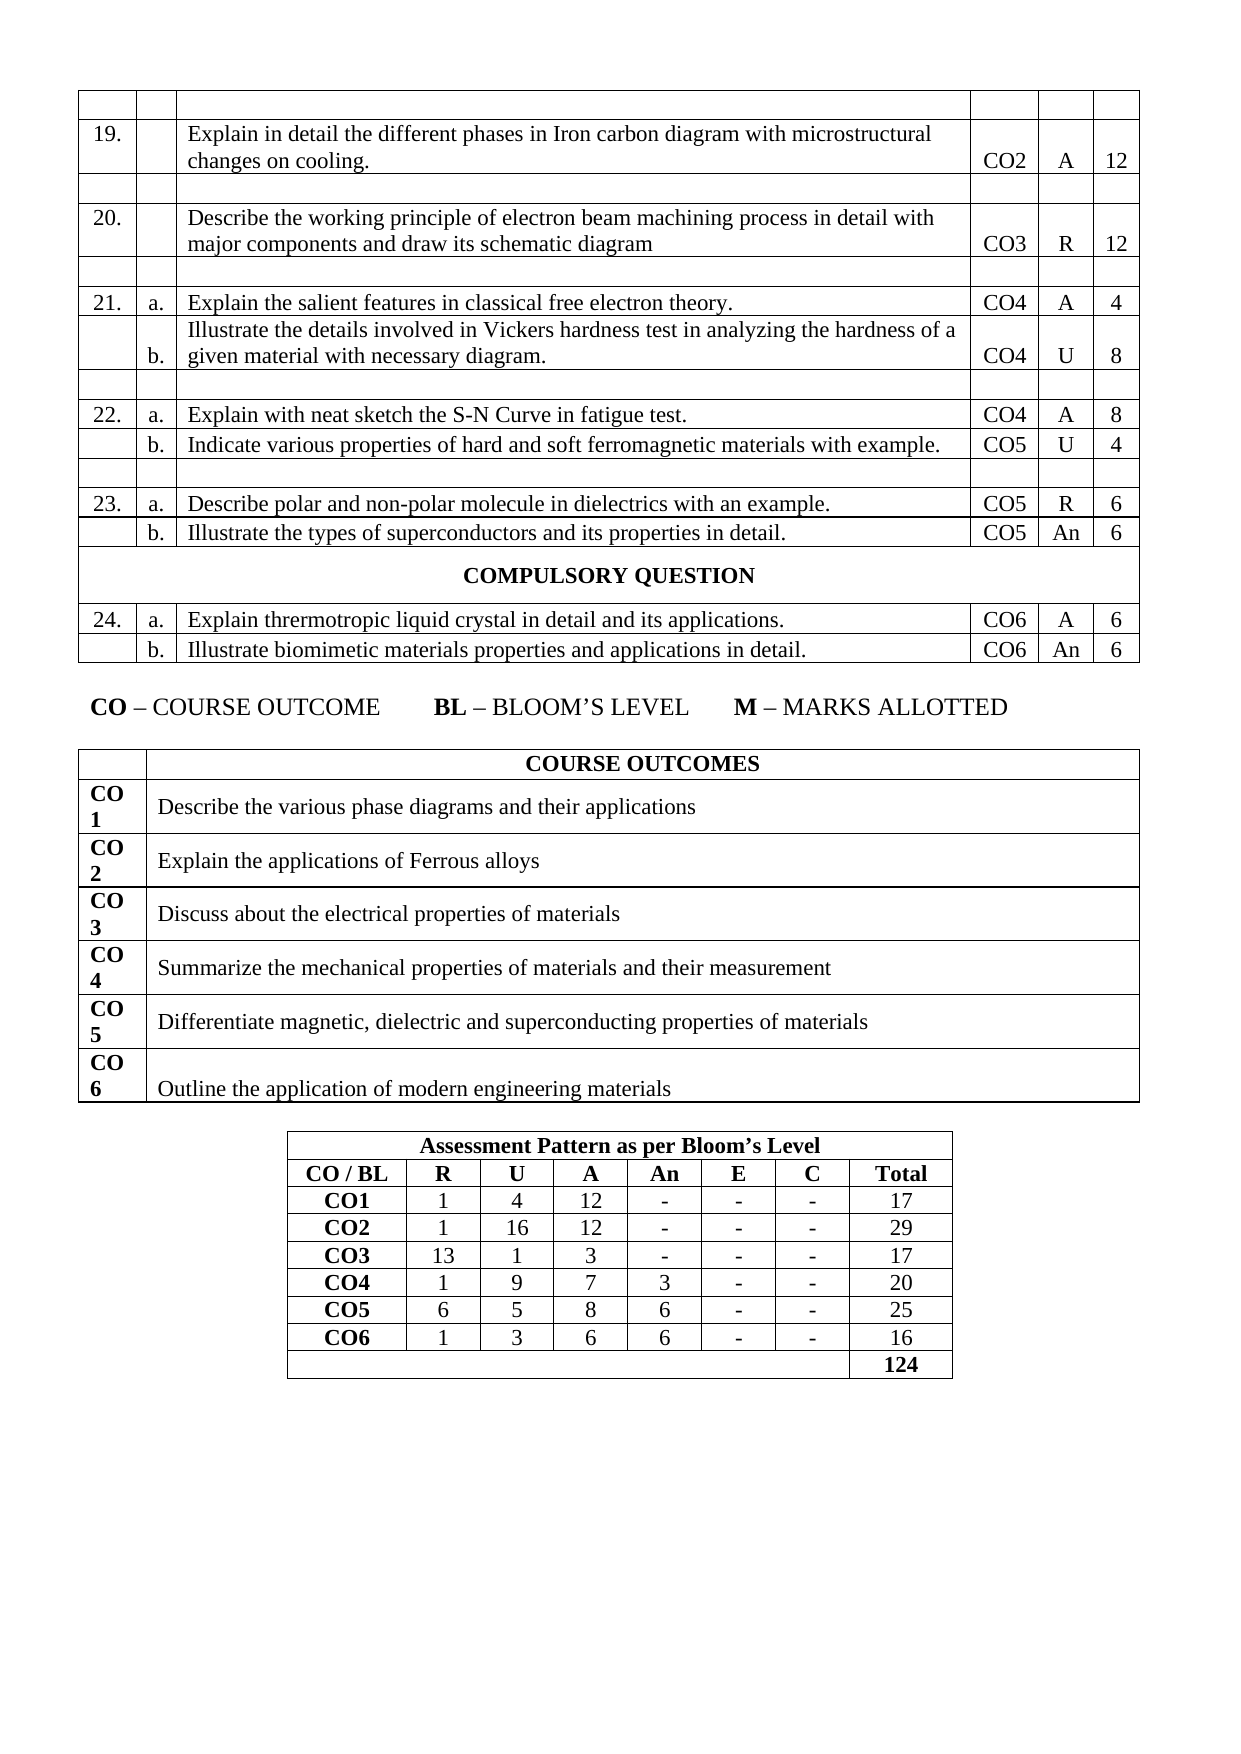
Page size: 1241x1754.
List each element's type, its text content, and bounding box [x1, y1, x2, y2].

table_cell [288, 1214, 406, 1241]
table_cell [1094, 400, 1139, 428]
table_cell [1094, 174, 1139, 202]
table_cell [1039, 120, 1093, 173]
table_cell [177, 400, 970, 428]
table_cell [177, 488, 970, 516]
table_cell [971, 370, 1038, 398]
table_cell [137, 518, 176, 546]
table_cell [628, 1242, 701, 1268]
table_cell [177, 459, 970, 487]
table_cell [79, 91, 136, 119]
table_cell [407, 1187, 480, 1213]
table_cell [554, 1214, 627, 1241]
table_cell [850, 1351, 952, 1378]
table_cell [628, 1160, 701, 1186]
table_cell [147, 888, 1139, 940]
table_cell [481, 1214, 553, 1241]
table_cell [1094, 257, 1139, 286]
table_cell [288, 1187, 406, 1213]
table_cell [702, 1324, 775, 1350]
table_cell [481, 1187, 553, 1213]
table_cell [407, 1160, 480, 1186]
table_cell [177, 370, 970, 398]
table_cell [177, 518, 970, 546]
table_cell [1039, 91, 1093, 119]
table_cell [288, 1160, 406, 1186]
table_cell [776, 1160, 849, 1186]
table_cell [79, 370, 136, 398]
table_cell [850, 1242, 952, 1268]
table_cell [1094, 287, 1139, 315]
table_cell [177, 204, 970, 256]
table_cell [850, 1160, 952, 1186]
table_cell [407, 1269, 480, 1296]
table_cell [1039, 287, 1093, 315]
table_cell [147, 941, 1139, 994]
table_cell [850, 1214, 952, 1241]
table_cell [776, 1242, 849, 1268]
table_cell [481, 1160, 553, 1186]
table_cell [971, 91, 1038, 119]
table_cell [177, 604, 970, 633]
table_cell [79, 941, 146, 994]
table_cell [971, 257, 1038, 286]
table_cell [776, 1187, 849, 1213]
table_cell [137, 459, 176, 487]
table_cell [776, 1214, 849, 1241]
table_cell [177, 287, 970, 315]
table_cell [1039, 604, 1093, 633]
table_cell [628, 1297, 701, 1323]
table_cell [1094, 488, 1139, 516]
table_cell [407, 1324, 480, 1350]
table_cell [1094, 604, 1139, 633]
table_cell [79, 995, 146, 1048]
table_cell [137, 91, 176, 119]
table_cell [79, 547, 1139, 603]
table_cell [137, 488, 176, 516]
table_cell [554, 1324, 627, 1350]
text CO – COURSE OUTCOME BL – BLOOM’S LEVEL M – MARKS ALLOTTED [90, 692, 1150, 721]
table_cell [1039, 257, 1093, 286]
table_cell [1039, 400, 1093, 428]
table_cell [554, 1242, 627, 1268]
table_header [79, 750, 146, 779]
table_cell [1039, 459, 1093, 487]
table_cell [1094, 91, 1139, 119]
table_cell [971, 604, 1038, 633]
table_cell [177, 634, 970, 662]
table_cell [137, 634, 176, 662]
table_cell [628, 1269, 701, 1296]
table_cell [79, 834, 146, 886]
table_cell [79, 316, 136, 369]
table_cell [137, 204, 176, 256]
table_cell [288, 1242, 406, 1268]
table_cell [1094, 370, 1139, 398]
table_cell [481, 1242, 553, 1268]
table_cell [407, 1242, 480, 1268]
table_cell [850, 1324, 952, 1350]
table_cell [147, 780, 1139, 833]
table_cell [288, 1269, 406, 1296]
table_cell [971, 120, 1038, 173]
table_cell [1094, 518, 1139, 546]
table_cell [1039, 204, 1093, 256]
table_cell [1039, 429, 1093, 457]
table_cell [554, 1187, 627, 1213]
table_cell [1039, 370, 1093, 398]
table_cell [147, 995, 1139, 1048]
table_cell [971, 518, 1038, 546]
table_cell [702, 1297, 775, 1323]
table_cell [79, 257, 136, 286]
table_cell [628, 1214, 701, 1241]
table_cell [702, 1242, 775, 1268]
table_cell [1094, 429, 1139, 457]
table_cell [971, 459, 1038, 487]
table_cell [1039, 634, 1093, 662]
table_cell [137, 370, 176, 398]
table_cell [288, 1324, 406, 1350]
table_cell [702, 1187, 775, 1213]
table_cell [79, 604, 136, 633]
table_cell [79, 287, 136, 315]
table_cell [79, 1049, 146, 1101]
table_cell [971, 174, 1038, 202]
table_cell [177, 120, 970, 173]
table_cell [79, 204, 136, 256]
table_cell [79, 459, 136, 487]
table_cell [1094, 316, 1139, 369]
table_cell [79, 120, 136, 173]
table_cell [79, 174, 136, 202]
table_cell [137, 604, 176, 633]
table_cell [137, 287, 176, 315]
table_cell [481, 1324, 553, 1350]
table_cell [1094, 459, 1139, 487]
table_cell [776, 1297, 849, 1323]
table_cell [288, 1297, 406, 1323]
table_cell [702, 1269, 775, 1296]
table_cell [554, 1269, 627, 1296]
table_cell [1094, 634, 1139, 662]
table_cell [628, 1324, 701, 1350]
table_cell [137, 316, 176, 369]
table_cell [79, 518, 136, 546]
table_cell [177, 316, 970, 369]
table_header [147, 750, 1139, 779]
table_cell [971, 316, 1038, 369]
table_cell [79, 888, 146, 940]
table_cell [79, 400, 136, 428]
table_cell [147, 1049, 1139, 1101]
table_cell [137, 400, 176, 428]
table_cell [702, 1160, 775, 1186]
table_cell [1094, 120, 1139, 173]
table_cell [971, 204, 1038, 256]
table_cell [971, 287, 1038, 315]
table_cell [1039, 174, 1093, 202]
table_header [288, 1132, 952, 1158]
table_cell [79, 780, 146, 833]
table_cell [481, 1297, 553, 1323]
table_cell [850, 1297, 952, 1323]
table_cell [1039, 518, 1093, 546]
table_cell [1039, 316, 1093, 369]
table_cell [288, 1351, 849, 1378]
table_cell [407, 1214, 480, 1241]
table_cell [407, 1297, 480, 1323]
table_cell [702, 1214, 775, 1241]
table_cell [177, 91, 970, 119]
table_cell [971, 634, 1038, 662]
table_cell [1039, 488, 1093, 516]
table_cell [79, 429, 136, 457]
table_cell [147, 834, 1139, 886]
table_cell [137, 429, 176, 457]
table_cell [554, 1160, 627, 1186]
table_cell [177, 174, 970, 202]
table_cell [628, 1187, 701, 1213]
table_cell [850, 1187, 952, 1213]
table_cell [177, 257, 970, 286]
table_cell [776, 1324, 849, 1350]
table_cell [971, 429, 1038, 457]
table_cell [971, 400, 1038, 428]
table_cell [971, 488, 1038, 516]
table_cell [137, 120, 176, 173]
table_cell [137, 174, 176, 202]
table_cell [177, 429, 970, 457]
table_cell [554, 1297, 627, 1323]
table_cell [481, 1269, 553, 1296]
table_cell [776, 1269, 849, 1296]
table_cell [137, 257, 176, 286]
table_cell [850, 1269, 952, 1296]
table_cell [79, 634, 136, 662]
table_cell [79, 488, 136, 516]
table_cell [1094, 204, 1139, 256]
